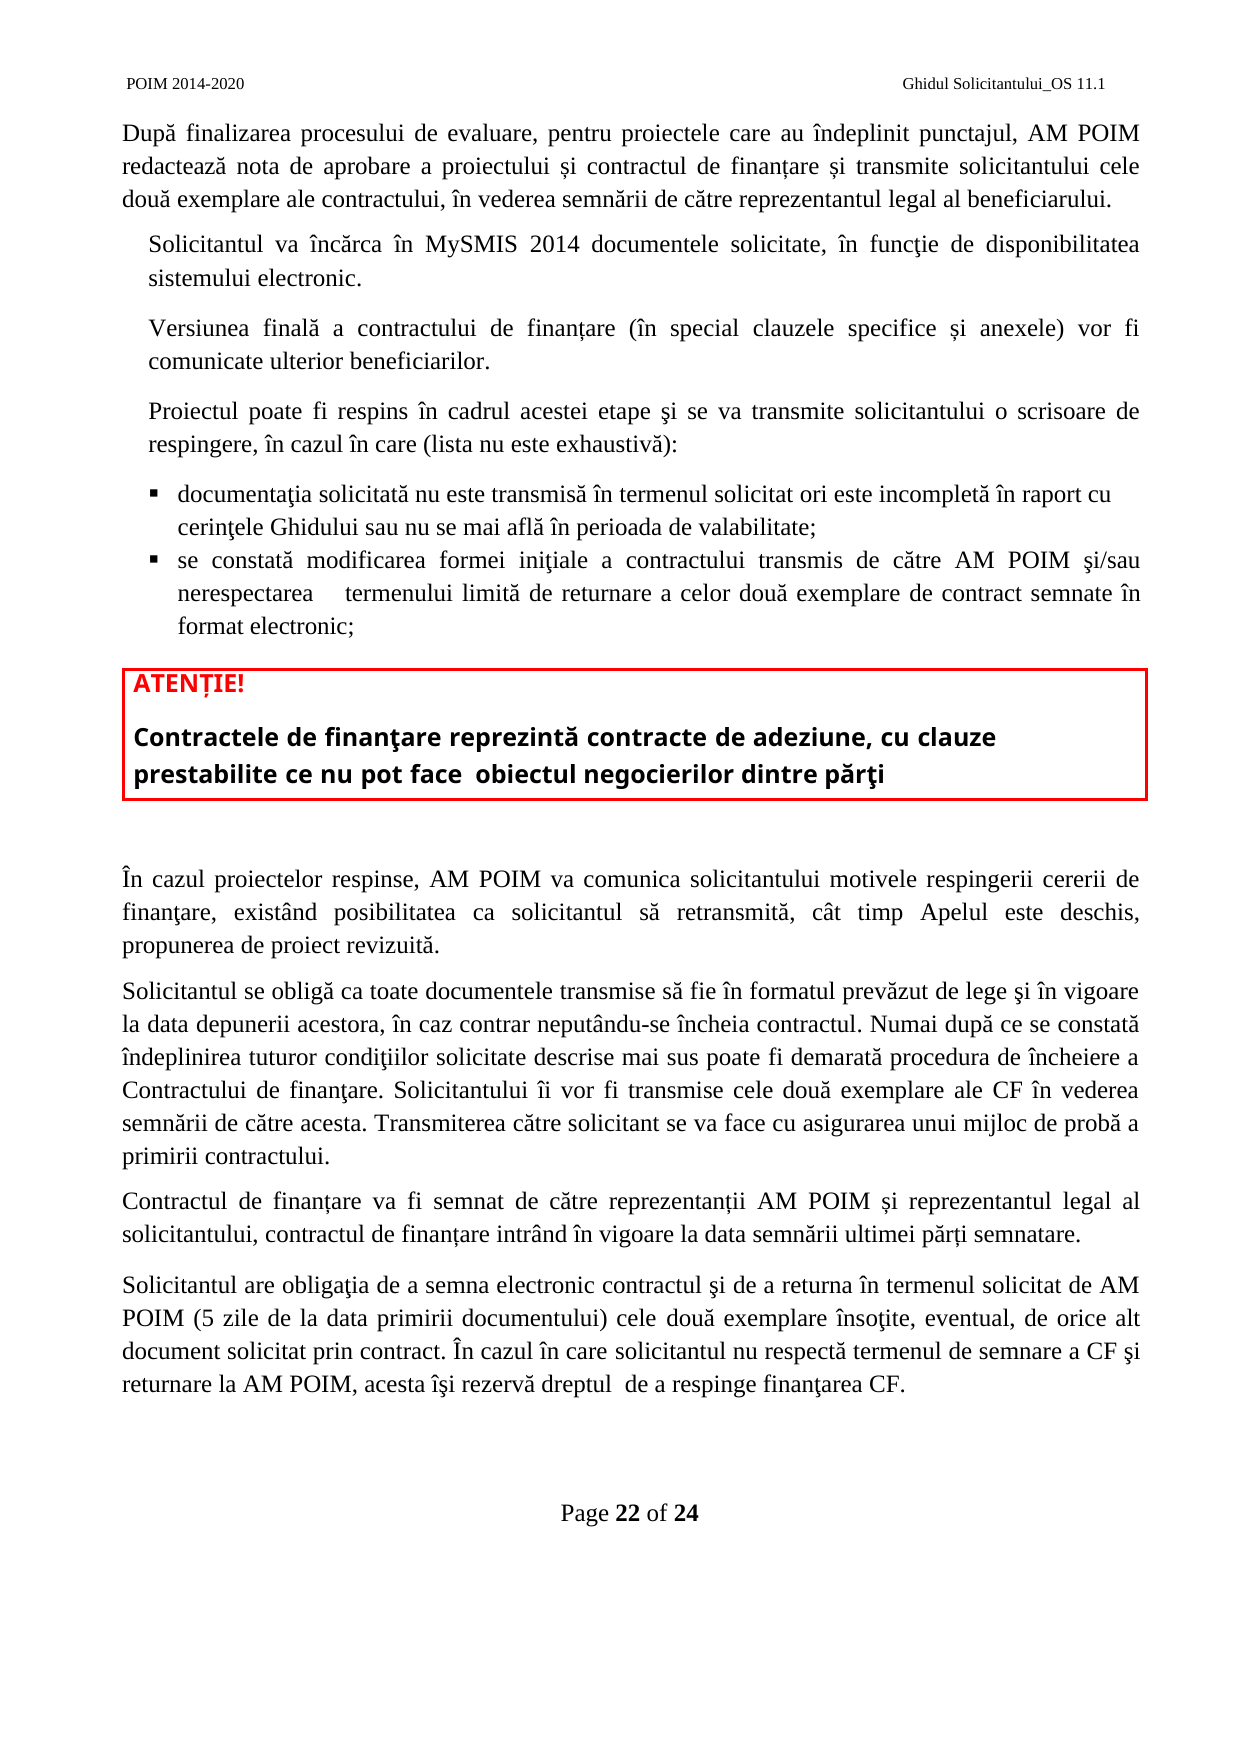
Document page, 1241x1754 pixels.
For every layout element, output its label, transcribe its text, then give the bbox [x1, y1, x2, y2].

text Proiectul poate fi respins în cadrul acestei etape şi se va transmite solicitantului o scrisoare de respingere, în cazul în care (lista nu este exhaustivă): [148, 396, 1141, 458]
list se constată modificarea formei iniţiale a contractului transmis de către AM POIM şi/sau nerespectarea termenului limită de returnare a celor două exemplare de contract semnate în format electronic; [148, 545, 1141, 640]
text Versiunea finală a contractului de finanțare (în special clauzele specifice și anexele) vor fi comunicate ulterior beneficiarilor. [148, 313, 1141, 375]
text Contractul de finanțare va fi semnat de către reprezentanții AM POIM și reprezentantul legal al solicitantului, contractul de finanțare intrând în vigoare la data semnării ultimei părți semnatare. [122, 1186, 1141, 1248]
text Solicitantul se obligă ca toate documentele transmise să fie în formatul prevăzut de lege şi în vigoare la data depunerii acestora, în caz contrar neputându-se încheia contractul. Numai după ce se constată îndeplinirea tuturor condiţiilor solicitate descrise mai sus poate fi demarată procedura de încheiere a Contractului de finanţare. Solicitantului îi vor fi transmise cele două exemplare ale CF în vederea semnării de către acesta. Transmiterea către solicitant se va face cu asigurarea unui mijloc de probă a primirii contractului. [122, 976, 1141, 1169]
text În cazul proiectelor respinse, AM POIM va comunica solicitantului motivele respingerii cererii de finanţare, existând posibilitatea ca solicitantul să retransmită, cât timp Apelul este deschis, propunerea de proiect revizuită. [122, 864, 1141, 959]
text Solicitantul are obligaţia de a semna electronic contractul şi de a returna în termenul solicitat de AM POIM (5 zile de la data primirii documentului) cele două exemplare însoţite, eventual, de orice alt document solicitat prin contract. În cazul în care solicitantul nu respectă termenul de semnare a CF şi returnare la AM POIM, acesta îşi rezervă dreptul de a respinge finanţarea CF. [122, 1270, 1141, 1397]
text Solicitantul va încărca în MySMIS 2014 documentele solicitate, în funcţie de disponibilitatea sistemului electronic. [148, 229, 1141, 291]
text După finalizarea procesului de evaluare, pentru proiectele care au îndeplinit punctajul, AM POIM redactează nota de aprobare a proiectului și contractul de finanțare și transmite solicitantului cele două exemplare ale contractului, în vederea semnării de către reprezentantul legal al beneficiarului. [122, 118, 1141, 213]
list documentaţia solicitată nu este transmisă în termenul solicitat ori este incompletă în raport cu cerinţele Ghidului sau nu se mai află în perioada de valabilitate; [148, 479, 1141, 541]
